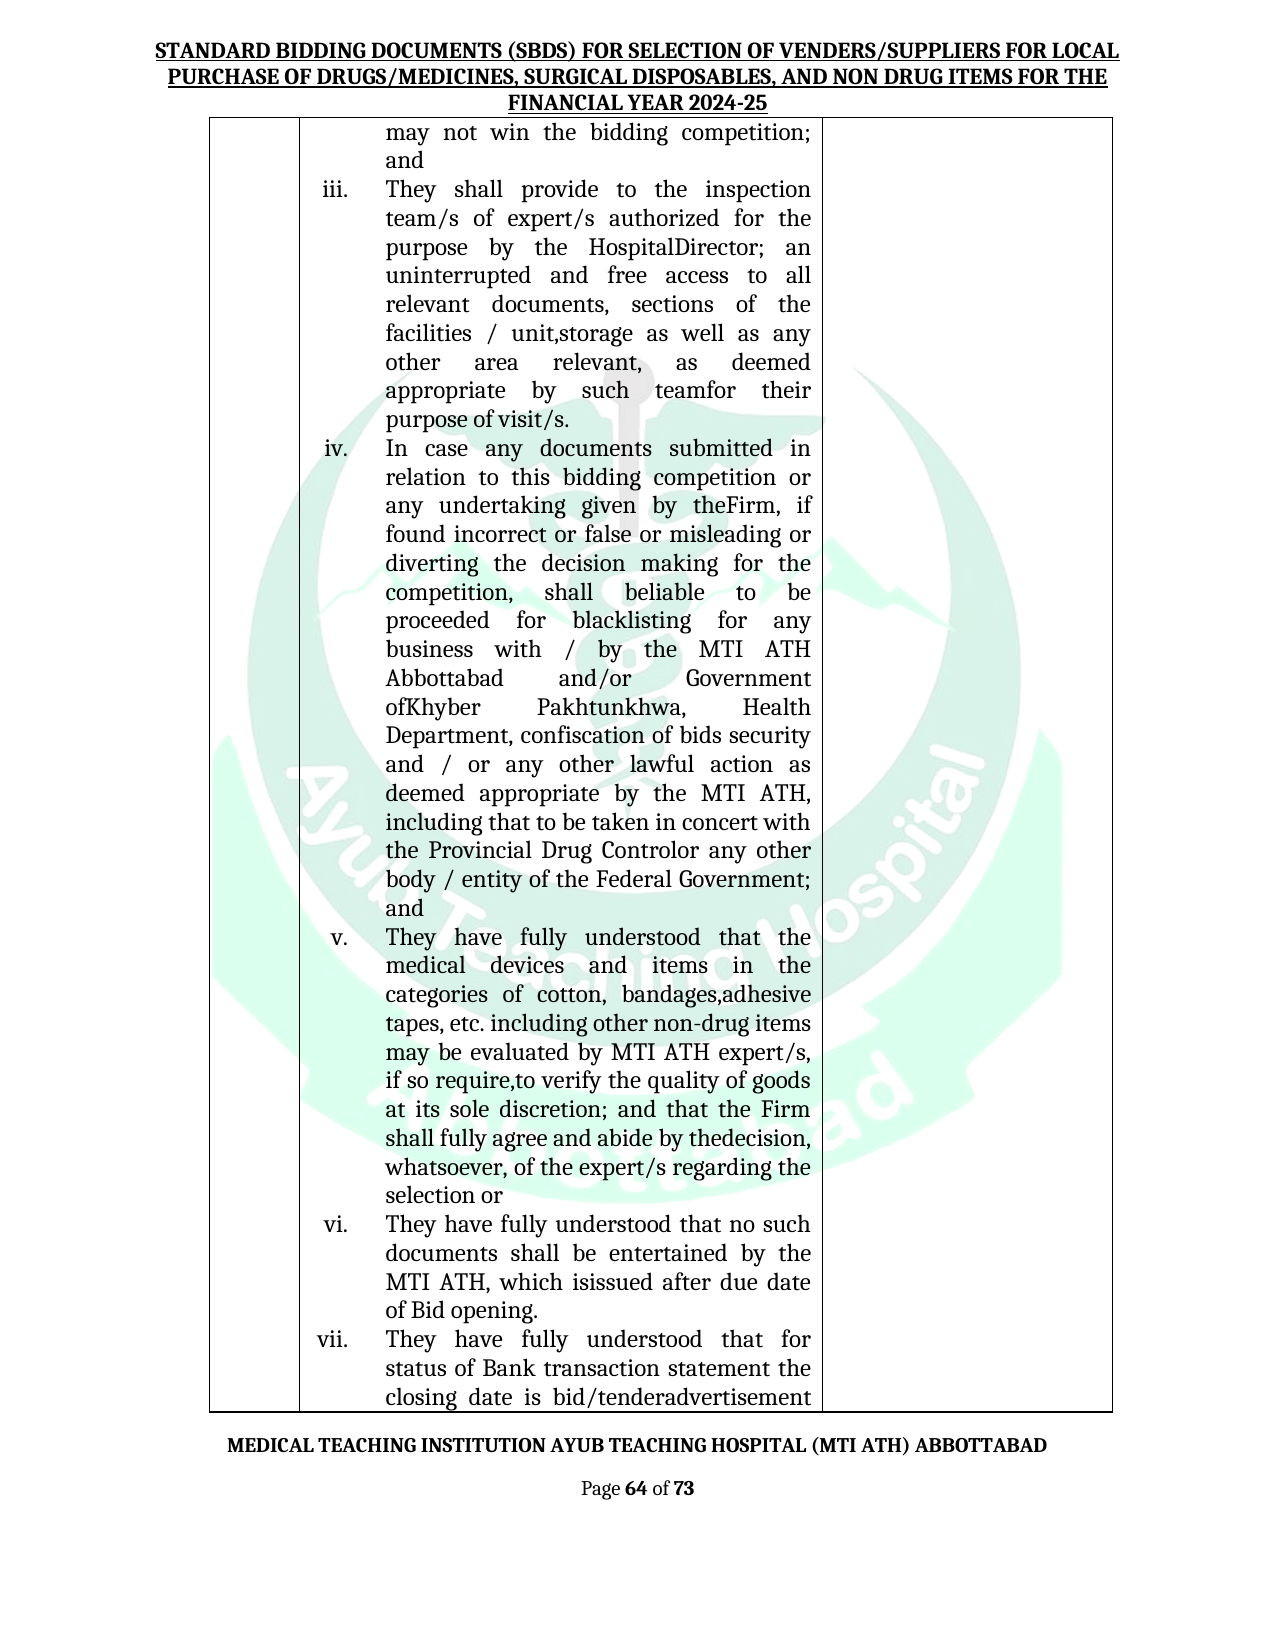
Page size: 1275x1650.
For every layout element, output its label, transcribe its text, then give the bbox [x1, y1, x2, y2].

table_cell 7 [210, 118, 299, 1411]
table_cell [300, 118, 822, 1411]
table_cell [823, 118, 1112, 1411]
